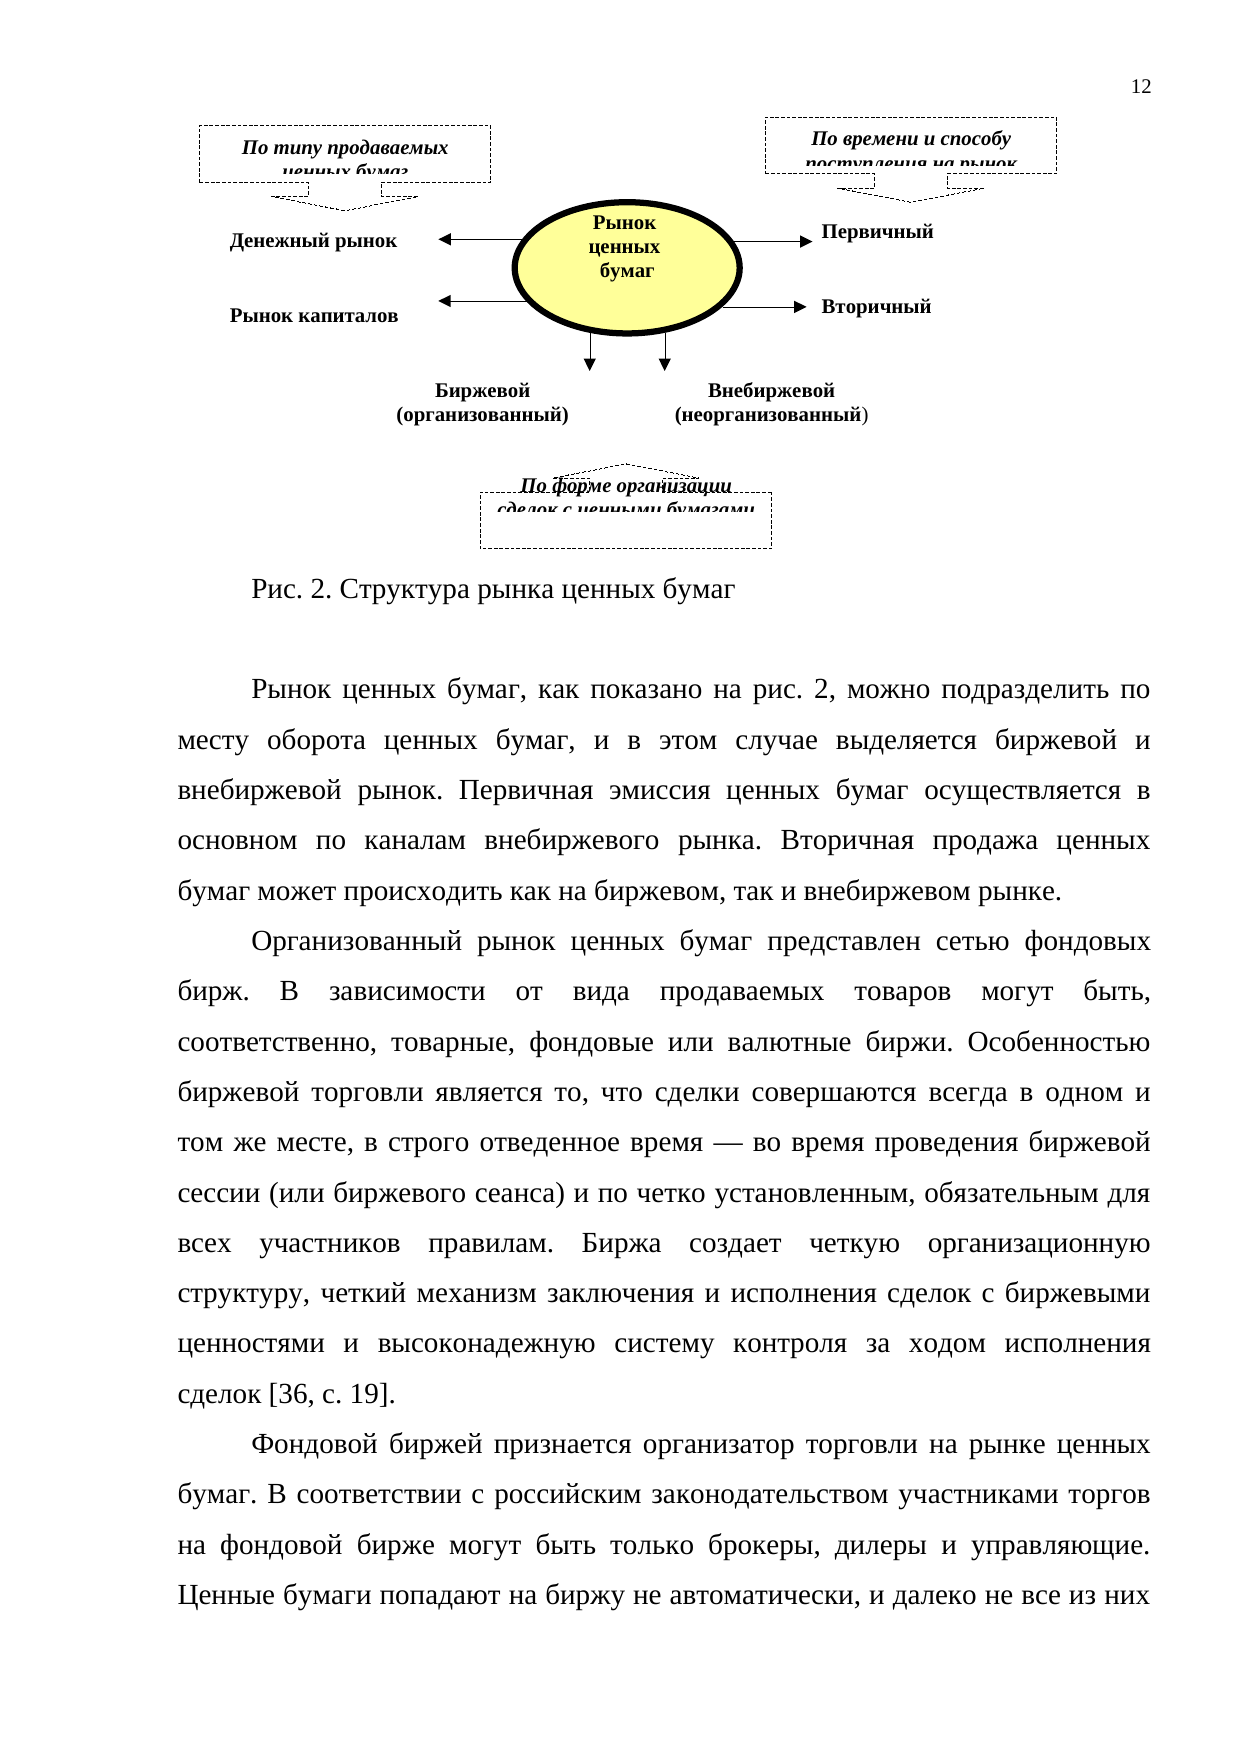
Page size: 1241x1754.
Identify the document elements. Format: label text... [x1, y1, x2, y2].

text Рис. 2. Структура рынка ценных бумаг [177, 571, 1152, 604]
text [177, 1426, 1152, 1611]
text Рынок ценных бумаг, как показано на рис. 2, можно подразделить по месту оборота ценных бумаг, и в этом случае выделяется биржевой и внебиржевой рынок. Первичная эмиссия ценных бумаг осуществляется в основном по каналам внебиржевого рынка. Вторичная продажа ценных бумаг может происходить как на биржевом, так и внебиржевом рынке. [177, 672, 1152, 906]
text Организованный рынок ценных бумаг представлен сетью фондовых бирж. В зависимости от вида продаваемых товаров могут быть, соответственно, товарные, фондовые или валютные биржи. Особенностью биржевой торговли является то, что сделки совершаются всегда в одном и том же месте, в строго отведенное время — во время проведения биржевой сессии (или биржевого сеанса) и по четко установленным, обязательным для всех участников правилам. Биржа создает четкую организационную структуру, четкий механизм заключения и исполнения сделок с биржевыми ценностями и высоконадежную систему контроля за ходом исполнения сделок [36, с. 19]. [177, 923, 1152, 1409]
